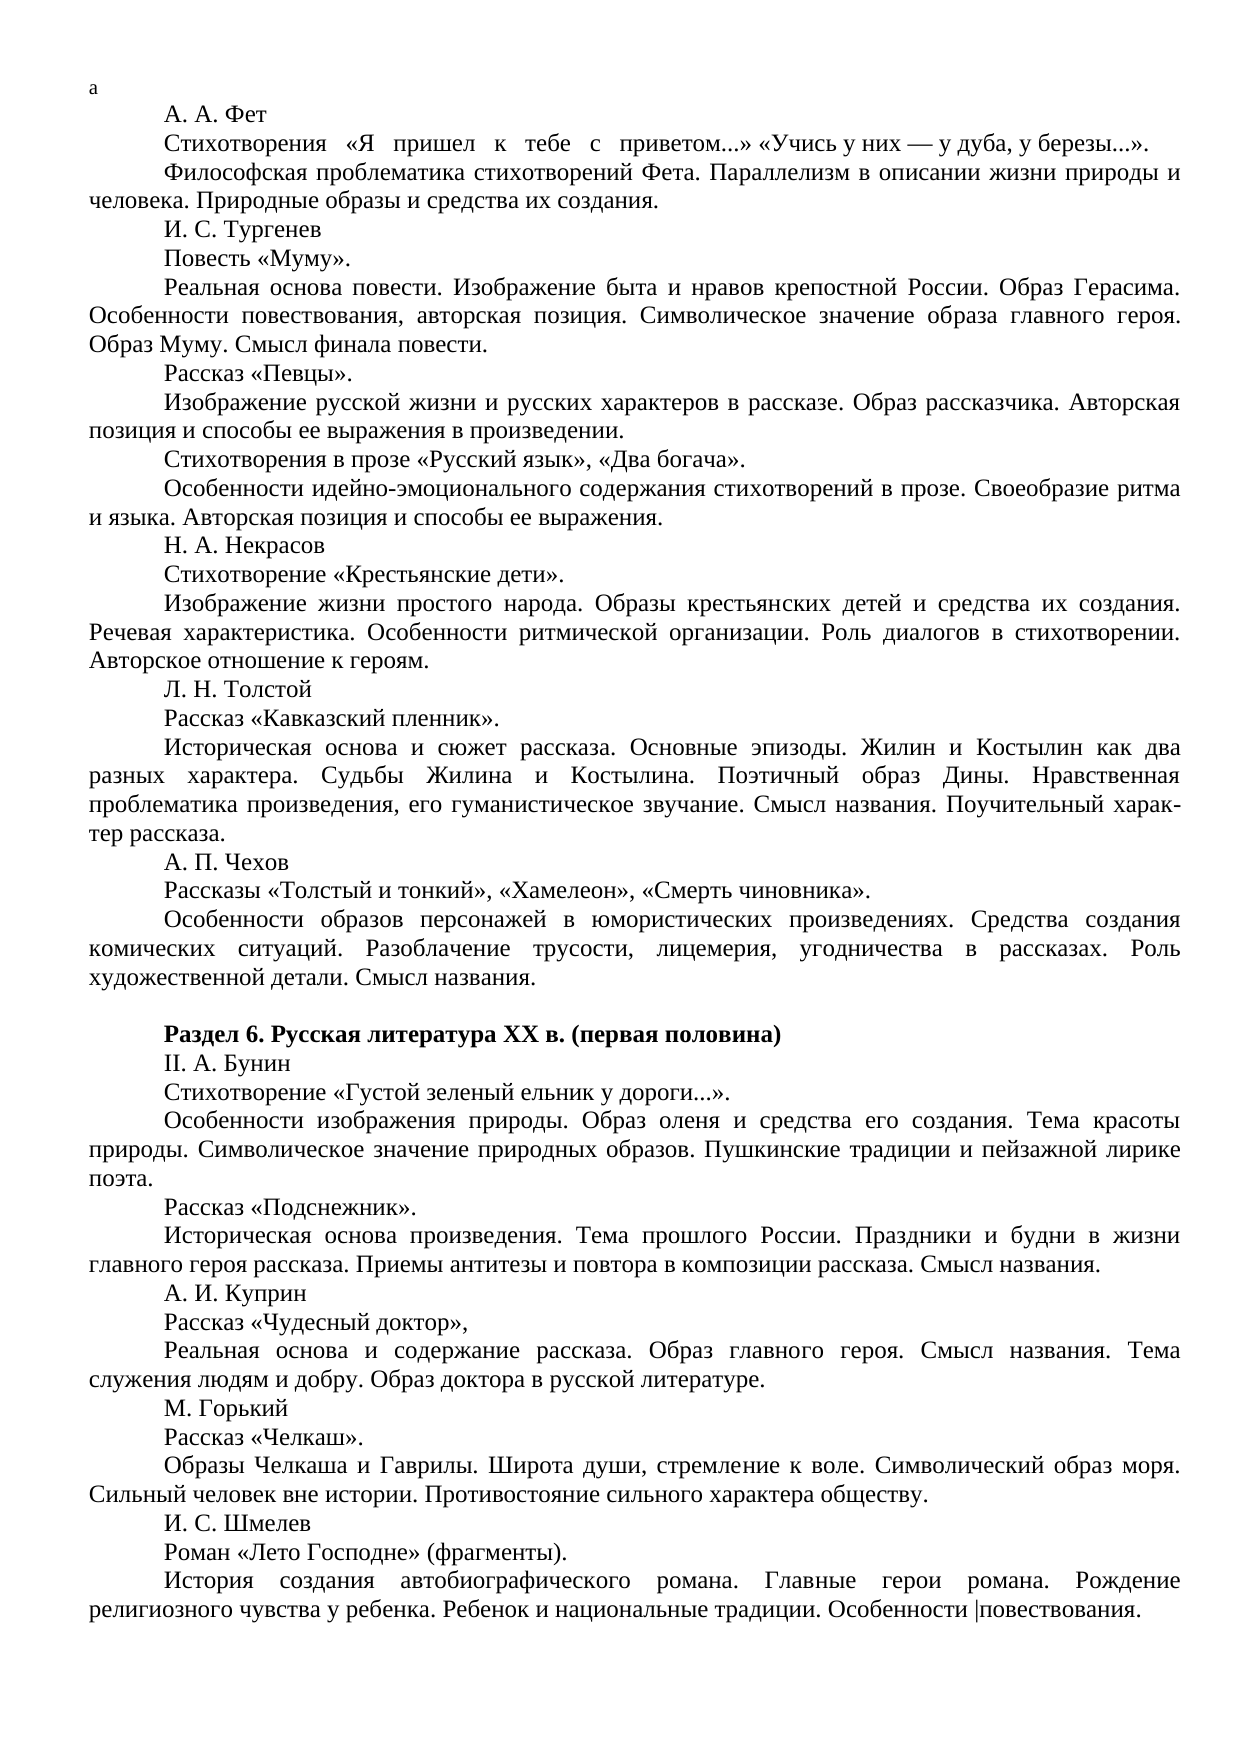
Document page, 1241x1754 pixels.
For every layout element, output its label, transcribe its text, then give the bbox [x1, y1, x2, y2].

text Особенности образов персонажей в юмористических произведениях. Средства создания комических ситуаций. Разоблачение трусости, лицемерия, угодничества в рассказах. Роль художественной детали. Смысл названия. [89, 904, 1181, 990]
text Историческая основа произведения. Тема прошлого России. Праздники и будни в жизни главного героя рассказа. Приемы антитезы и повтора в композиции рассказа. Смысл названия. [89, 1220, 1181, 1278]
text Рассказ «Челкаш». [89, 1422, 1181, 1450]
text Рассказы «Толстый и тонкий», «Хамелеон», «Смерть чиновника». [89, 875, 1181, 904]
text Изображение русской жизни и русских характеров в рассказе. Образ рассказчика. Авторская позиция и способы ее выражения в произведении. [89, 387, 1181, 444]
text Рассказ «Чудесный доктор», [89, 1307, 1181, 1335]
text Реальная основа повести. Изображение быта и нравов крепостной России. Образ Герасима. Особенности повествования, авторская позиция. Символическое значение образа главного героя. Образ Муму. Смысл финала повести. [89, 272, 1181, 358]
text Особенности идейно-эмоционального содержания стихотворений в прозе. Своеобразие ритма и языка. Авторская позиция и способы ее выражения. [89, 473, 1181, 530]
text А. П. Чехов [89, 847, 1181, 875]
text Роман «Лето Господне» (фрагменты). [89, 1537, 1181, 1565]
text Стихотворение «Крестьянские дети». [89, 559, 1181, 588]
text А. А. Фет [89, 99, 1181, 128]
text Образы Челкаша и Гаврилы. Широта души, стремление к воле. Символический образ моря. Сильный человек вне истории. Противостояние сильного характера обществу. [89, 1450, 1181, 1508]
text Н. А. Некрасов [89, 530, 1181, 559]
text Изображение жизни простого народа. Образы крестьянских детей и средства их создания. Речевая характеристика. Особенности ритмической организации. Роль диалогов в стихотворении. Авторское отношение к героям. [89, 588, 1181, 674]
text Стихотворения в прозе «Русский язык», «Два богача». [89, 444, 1181, 473]
text Философская проблематика стихотворений Фета. Параллелизм в описании жизни природы и человека. Природные образы и средства их создания. [89, 157, 1181, 214]
text Реальная основа и содержание рассказа. Образ главного героя. Смысл названия. Тема служения людям и добру. Образ доктора в русской литературе. [89, 1335, 1181, 1393]
text А. И. Куприн [89, 1278, 1181, 1307]
text Раздел 6. Русская литература XX в. (первая половина) [89, 1019, 1181, 1048]
text История создания автобиографического романа. Главные герои романа. Рождение религиозного чувства у ребенка. Ребенок и национальные традиции. Особенности |повествования. [89, 1565, 1181, 1623]
text Историческая основа и сюжет рассказа. Основные эпизоды. Жилин и Костылин как два разных характера. Судьбы Жилина и Костылина. Поэтичный образ Дины. Нравственная проблематика произведения, его гуманистическое звучание. Смысл названия. Поучительный характер рассказа. [89, 732, 1181, 847]
text И. С. Тургенев [89, 214, 1181, 243]
text Повесть «Муму». [89, 243, 1181, 272]
text Стихотворение «Густой зеленый ельник у дороги...». [89, 1077, 1181, 1105]
text Л. Н. Толстой [89, 674, 1181, 703]
text II. А. Бунин [89, 1048, 1181, 1077]
text Рассказ «Подснежник». [89, 1192, 1181, 1220]
text Стихотворения «Я пришел к тебе с приветом...» «Учись у них — у дуба, у березы...». [89, 128, 1181, 157]
text М. Горький [89, 1393, 1181, 1422]
text Рассказ «Певцы». [89, 358, 1181, 387]
text Особенности изображения природы. Образ оленя и средства его создания. Тема красоты природы. Символическое значение природных образов. Пушкинские традиции и пейзажной лирике поэта. [89, 1105, 1181, 1192]
text И. С. Шмелев [89, 1508, 1181, 1537]
text Рассказ «Кавказский пленник». [89, 703, 1181, 732]
